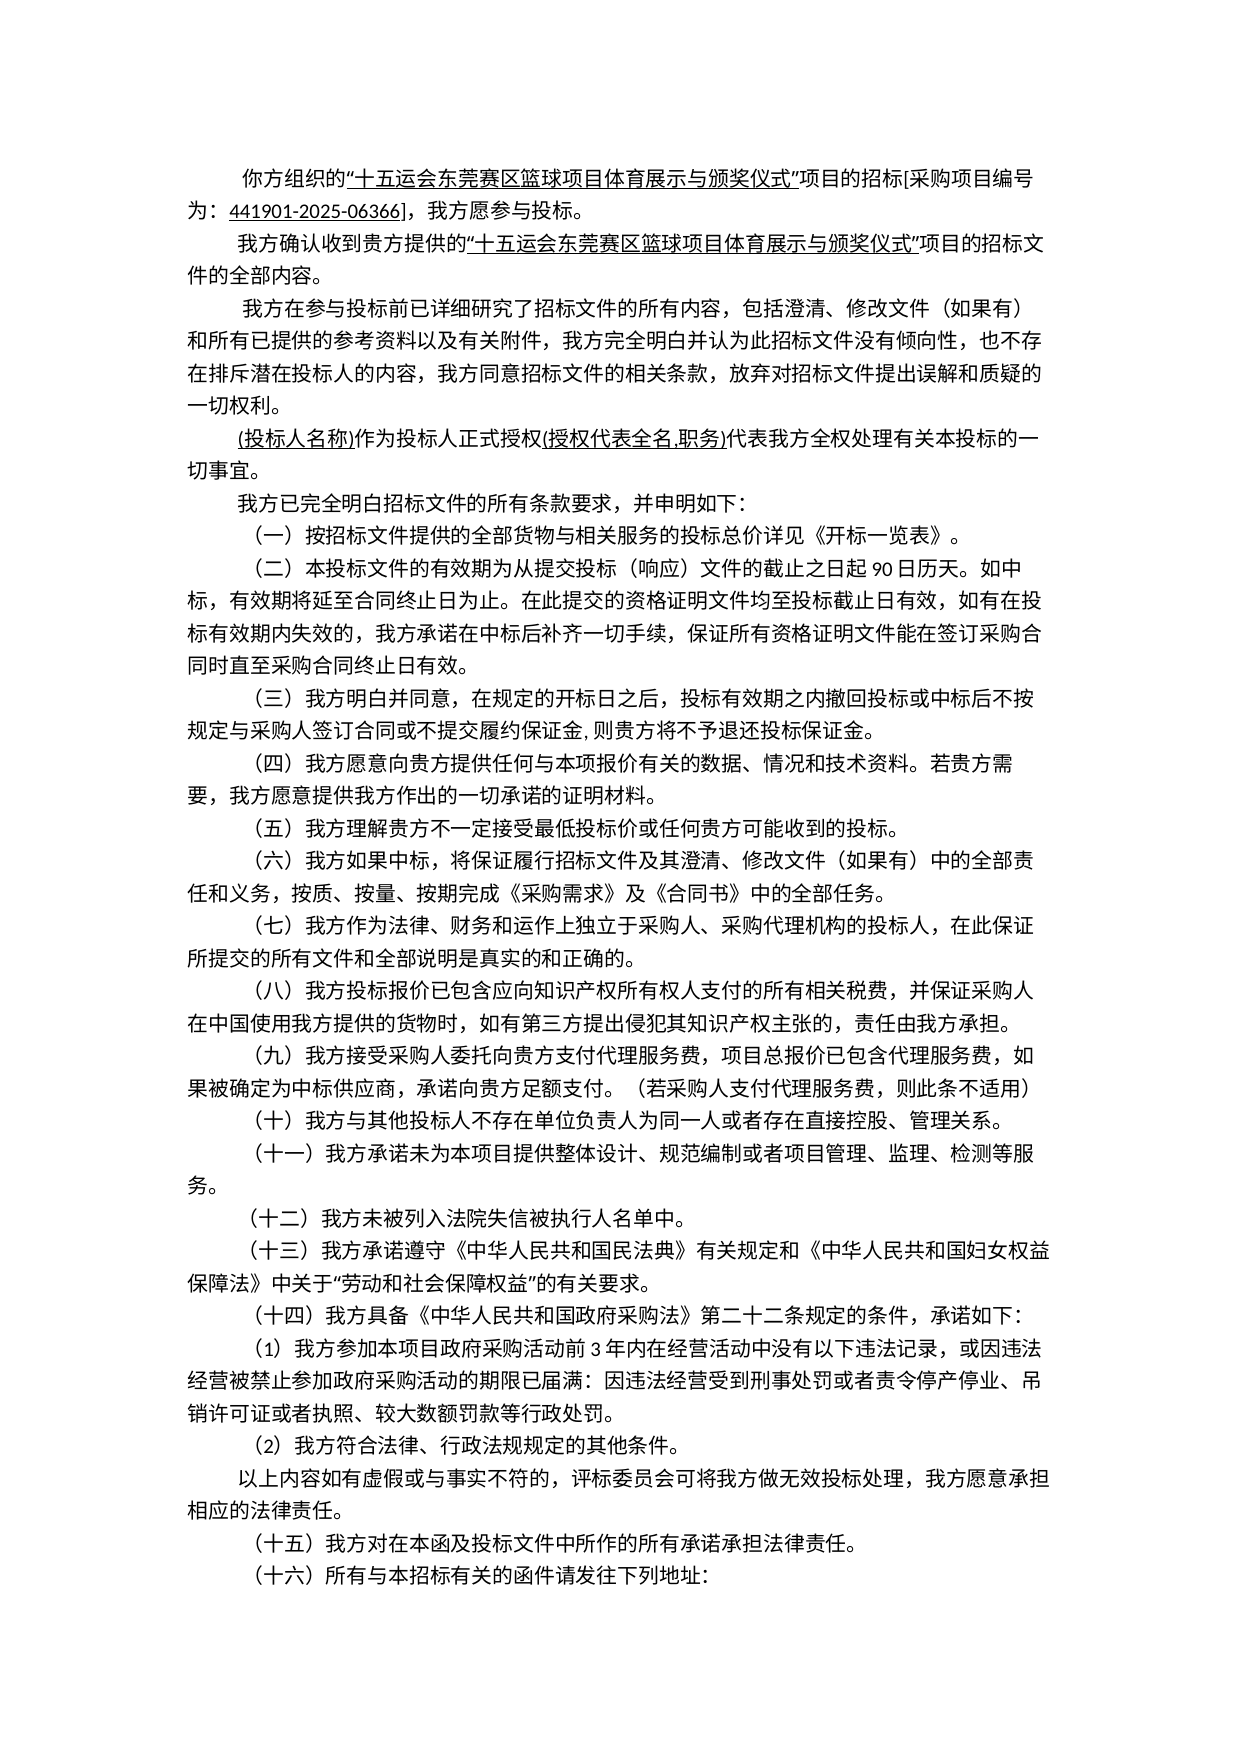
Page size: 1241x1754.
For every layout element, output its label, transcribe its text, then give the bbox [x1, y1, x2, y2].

text （十三）我方承诺遵守《中华人民共和国民法典》有关规定和《中华人民共和国妇女权益保障法》中关于“劳动和社会保障权益”的有关要求。 [187, 1234, 1053, 1299]
text （七）我方作为法律、财务和运作上独立于采购人、采购代理机构的投标人，在此保证所提交的所有文件和全部说明是真实的和正确的。 [187, 909, 1053, 974]
text （1）我方参加本项目政府采购活动前3年内在经营活动中没有以下违法记录，或因违法经营被禁止参加政府采购活动的期限已届满：因违法经营受到刑事处罚或者责令停产停业、吊销许可证或者执照、较大数额罚款等行政处罚。 [187, 1332, 1053, 1429]
text (投标人名称)作为投标人正式授权(授权代表全名,职务)代表我方全权处理有关本投标的一切事宜。 [187, 422, 1053, 487]
text 我方已完全明白招标文件的所有条款要求，并申明如下： [187, 487, 1053, 519]
text 我方确认收到贵方提供的“十五运会东莞赛区篮球项目体育展示与颁奖仪式”项目的招标文件的全部内容。 [187, 227, 1053, 292]
text （六）我方如果中标，将保证履行招标文件及其澄清、修改文件（如果有）中的全部责任和义务，按质、按量、按期完成《采购需求》及《合同书》中的全部任务。 [187, 844, 1053, 909]
text （三）我方明白并同意，在规定的开标日之后，投标有效期之内撤回投标或中标后不按规定与采购人签订合同或不提交履约保证金, 则贵方将不予退还投标保证金。 [187, 682, 1053, 747]
text （2）我方符合法律、行政法规规定的其他条件。 [187, 1429, 1053, 1462]
text （九）我方接受采购人委托向贵方支付代理服务费，项目总报价已包含代理服务费，如果被确定为中标供应商，承诺向贵方足额支付。（若采购人支付代理服务费，则此条不适用） [187, 1039, 1053, 1104]
text （四）我方愿意向贵方提供任何与本项报价有关的数据、情况和技术资料。若贵方需要，我方愿意提供我方作出的一切承诺的证明材料。 [187, 747, 1053, 812]
text （十四）我方具备《中华人民共和国政府采购法》第二十二条规定的条件，承诺如下： [187, 1299, 1053, 1332]
text （十五）我方对在本函及投标文件中所作的所有承诺承担法律责任。 [187, 1527, 1053, 1559]
text （一）按招标文件提供的全部货物与相关服务的投标总价详见《开标一览表》。 [187, 519, 1053, 552]
text 我方在参与投标前已详细研究了招标文件的所有内容，包括澄清、修改文件（如果有）和所有已提供的参考资料以及有关附件，我方完全明白并认为此招标文件没有倾向性，也不存在排斥潜在投标人的内容，我方同意招标文件的相关条款，放弃对招标文件提出误解和质疑的一切权利。 [187, 292, 1053, 422]
text （十）我方与其他投标人不存在单位负责人为同一人或者存在直接控股、管理关系。 [187, 1104, 1053, 1137]
text （十一）我方承诺未为本项目提供整体设计、规范编制或者项目管理、监理、检测等服务。 [187, 1137, 1053, 1202]
text 以上内容如有虚假或与事实不符的，评标委员会可将我方做无效投标处理，我方愿意承担相应的法律责任。 [187, 1462, 1053, 1527]
text （八）我方投标报价已包含应向知识产权所有权人支付的所有相关税费，并保证采购人在中国使用我方提供的货物时，如有第三方提出侵犯其知识产权主张的，责任由我方承担。 [187, 974, 1053, 1039]
text （十二）我方未被列入法院失信被执行人名单中。 [187, 1202, 1053, 1234]
text （十六）所有与本招标有关的函件请发往下列地址： [187, 1559, 1053, 1592]
text （二）本投标文件的有效期为从提交投标（响应）文件的截止之日起90日历天。如中标，有效期将延至合同终止日为止。在此提交的资格证明文件均至投标截止日有效，如有在投标有效期内失效的，我方承诺在中标后补齐一切手续，保证所有资格证明文件能在签订采购合同时直至采购合同终止日有效。 [187, 552, 1053, 682]
text （五）我方理解贵方不一定接受最低投标价或任何贵方可能收到的投标。 [187, 812, 1053, 844]
text 你方组织的“十五运会东莞赛区篮球项目体育展示与颁奖仪式”项目的招标[采购项目编号为：441901-2025-06366]，我方愿参与投标。 [187, 162, 1053, 227]
